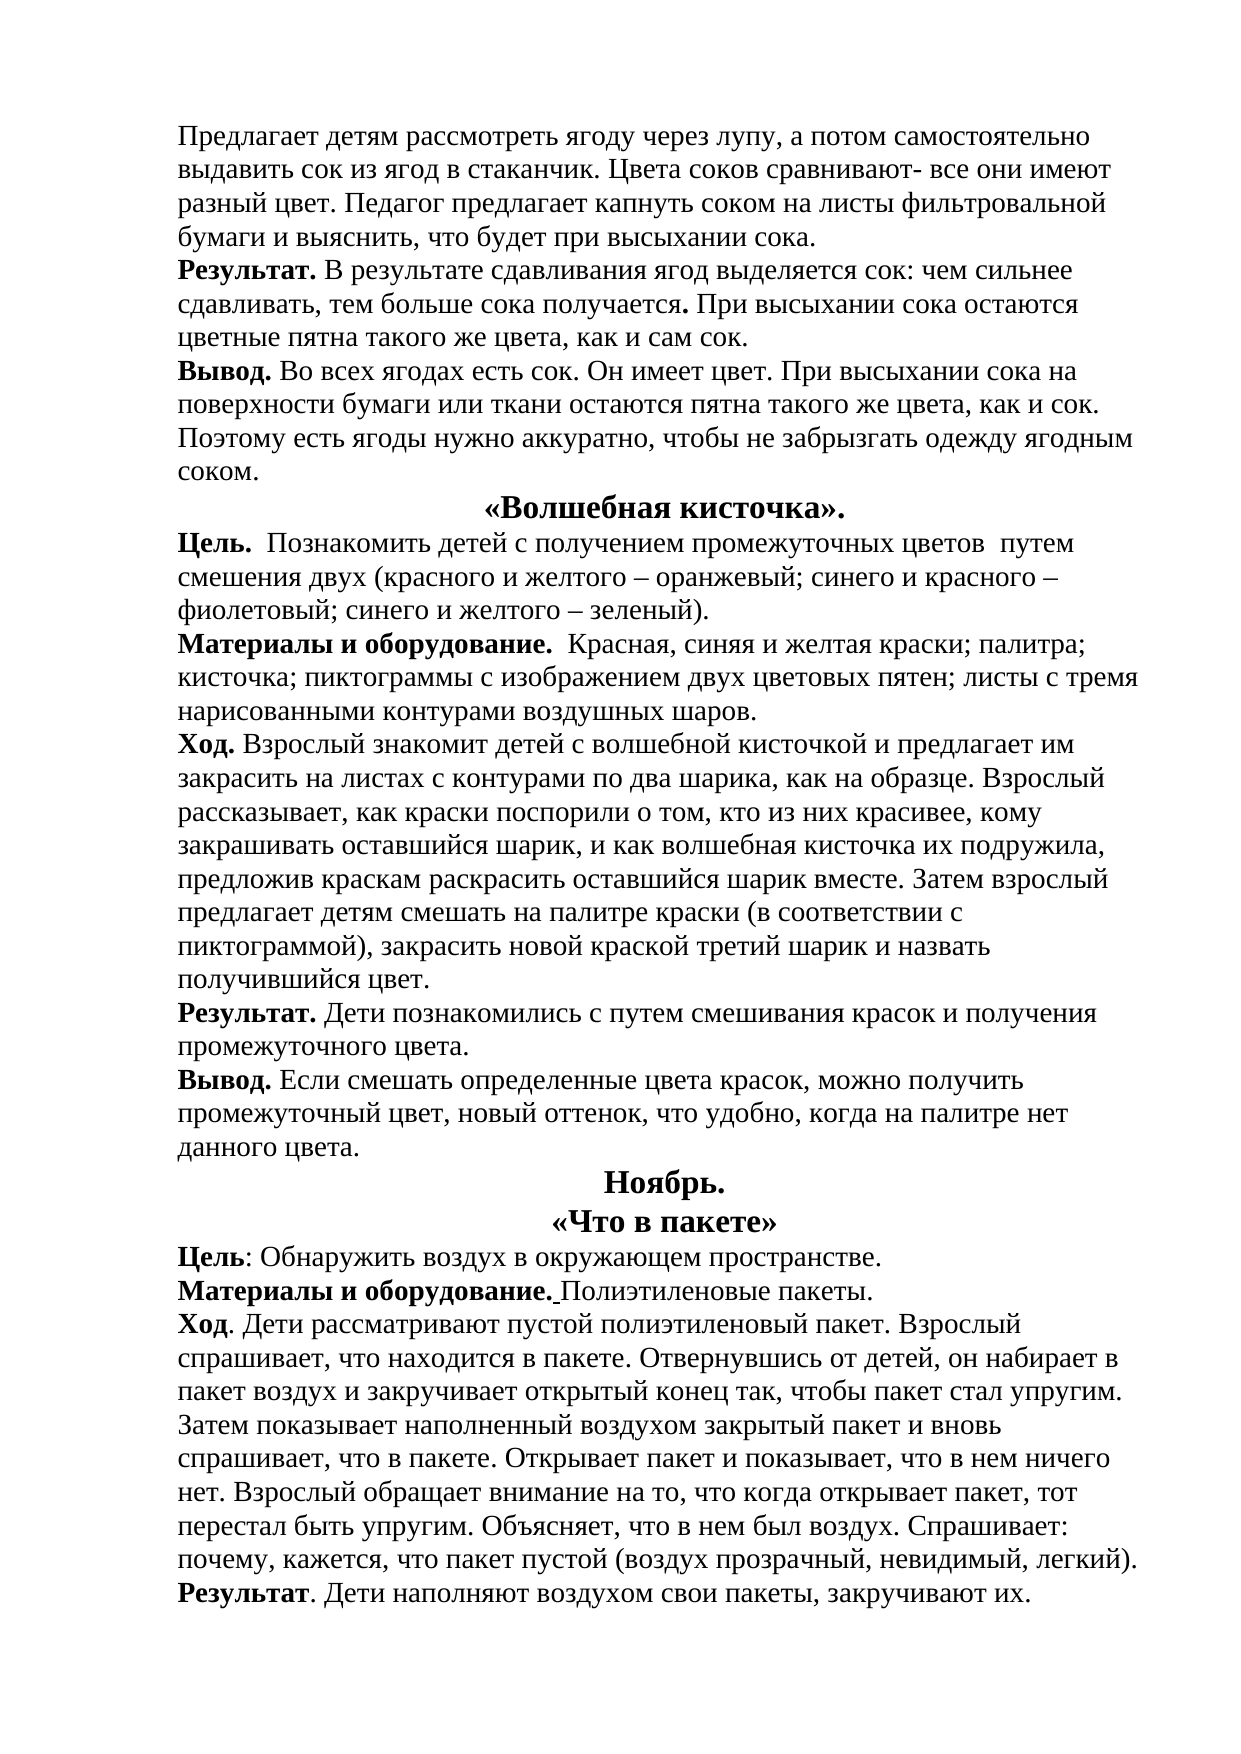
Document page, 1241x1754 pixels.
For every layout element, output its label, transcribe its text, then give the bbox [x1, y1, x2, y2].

text Результат. Дети наполняют воздухом свои пакеты, закручивают их. [177, 1575, 1152, 1608]
text Цель. Познакомить детей с получением промежуточных цветов путем смешения двух (красного и желтого – оранжевый; синего и красного – фиолетовый; синего и желтого – зеленый). [177, 525, 1152, 626]
text Результат. В результате сдавливания ягод выделяется сок: чем сильнее сдавливать, тем больше сока получается. При высыхании сока остаются цветные пятна такого же цвета, как и сам сок. [177, 252, 1152, 353]
text Ход. Взрослый знакомит детей с волшебной кисточкой и предлагает им закрасить на листах с контурами по два шарика, как на образце. Взрослый рассказывает, как краски поспорили о том, кто из них красивее, кому закрашивать оставшийся шарик, и как волшебная кисточка их подружила, предложив краскам раскрасить оставшийся шарик вместе. Затем взрослый предлагает детям смешать на палитре краски (в соответствии с пиктограммой), закрасить новой краской третий шарик и назвать получившийся цвет. [177, 727, 1152, 995]
text «Волшебная кисточка». [177, 487, 1152, 525]
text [177, 118, 1152, 252]
text Ход. Дети рассматривают пустой полиэтиленовый пакет. Взрослый спрашивает, что находится в пакете. Отвернувшись от детей, он набирает в пакет воздух и закручивает открытый конец так, чтобы пакет стал упругим. Затем показывает наполненный воздухом закрытый пакет и вновь спрашивает, что в пакете. Открывает пакет и показывает, что в нем ничего нет. Взрослый обращает внимание на то, что когда открывает пакет, тот перестал быть упругим. Объясняет, что в нем был воздух. Спрашивает: почему, кажется, что пакет пустой (воздух прозрачный, невидимый, легкий). [177, 1306, 1152, 1575]
text Ноябрь. [177, 1163, 1152, 1201]
text Вывод. Если смешать определенные цвета красок, можно получить промежуточный цвет, новый оттенок, что удобно, когда на палитре нет данного цвета. [177, 1062, 1152, 1163]
text Материалы и оборудование. Полиэтиленовые пакеты. [177, 1273, 1152, 1306]
text Цель: Обнаружить воздух в окружающем пространстве. [177, 1239, 1152, 1273]
text «Что в пакете» [177, 1201, 1152, 1239]
text Материалы и оборудование. Красная, синяя и желтая краски; палитра; кисточка; пиктограммы с изображением двух цветовых пятен; листы с тремя нарисованными контурами воздушных шаров. [177, 626, 1152, 727]
text Вывод. Во всех ягодах есть сок. Он имеет цвет. При высыхании сока на поверхности бумаги или ткани остаются пятна такого же цвета, как и сок. Поэтому есть ягоды нужно аккуратно, чтобы не забрызгать одежду ягодным соком. [177, 353, 1152, 487]
text Результат. Дети познакомились с путем смешивания красок и получения промежуточного цвета. [177, 995, 1152, 1062]
